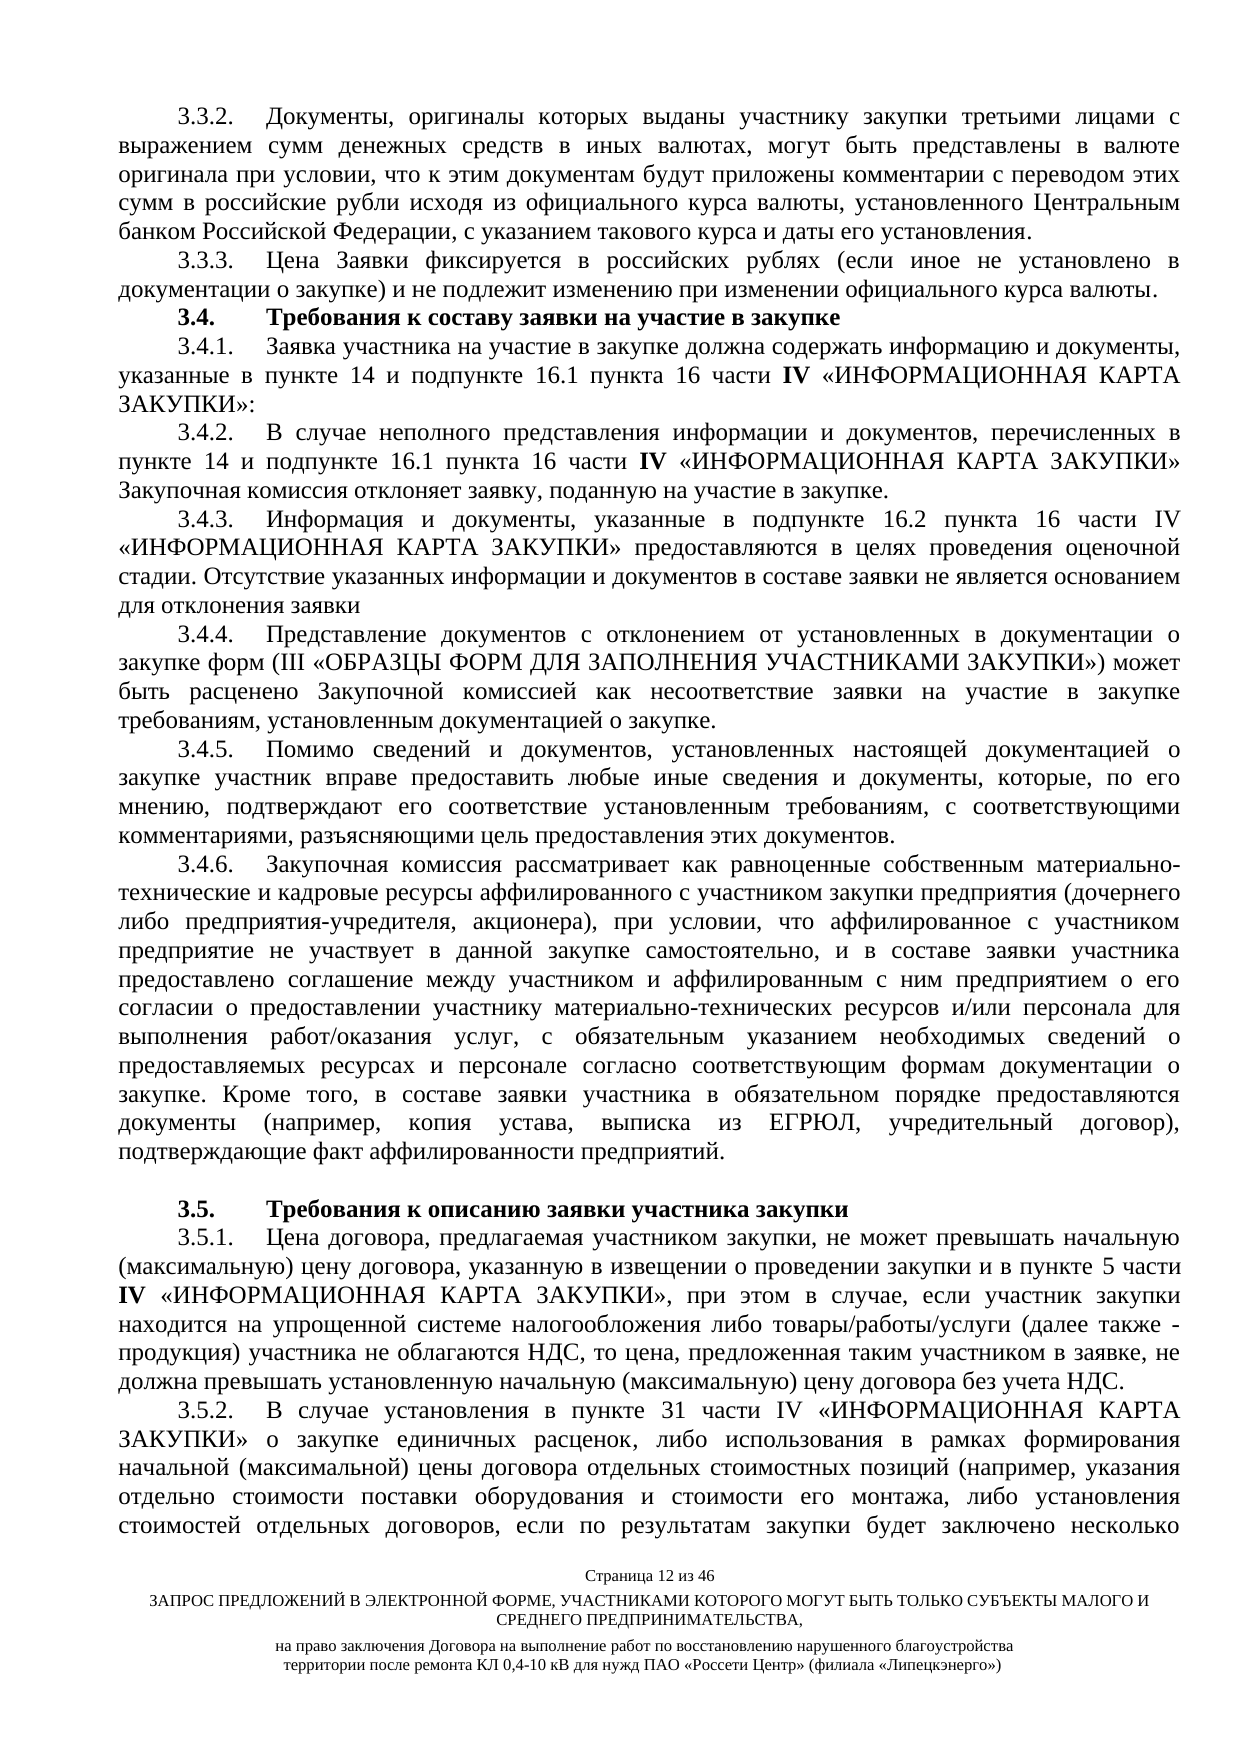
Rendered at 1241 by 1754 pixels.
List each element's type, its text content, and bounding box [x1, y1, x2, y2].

subtitle Помимо сведений и документов, установленных настоящей документацией о закупке участник вправе предоставить любые иные сведения и документы, которые, по его мнению, подтверждают его соответствие установленным требованиям, с соответствующими комментариями, разъясняющими цель предоставления этих документов. [118, 734, 1181, 849]
subtitle Цена договора, предлагаемая участником закупки, не может превышать начальную (максимальную) цену договора, указанную в извещении о проведении закупки и в пункте 5 части IV «ИНФОРМАЦИОННАЯ КАРТА ЗАКУПКИ», при этом в случае, если участник закупки находится на упрощенной системе налогообложения либо товары/работы/услуги (далее также - продукция) участника не облагаются НДС, то цена, предложенная таким участником в заявке, не должна превышать установленную начальную (максимальную) цену договора без учета НДС. [118, 1222, 1181, 1395]
subtitle Закупочная комиссия рассматривает как равноценные собственным материально-технические и кадровые ресурсы аффилированного с участником закупки предприятия (дочернего либо предприятия-учредителя, акционера), при условии, что аффилированное с участником предприятие не участвует в данной закупке самостоятельно, и в составе заявки участника предоставлено соглашение между участником и аффилированным с ним предприятием о его согласии о предоставлении участнику материально-технических ресурсов и/или персонала для выполнения работ/оказания услуг, с обязательным указанием необходимых сведений о предоставляемых ресурсах и персонале согласно соответствующим формам документации о закупке. Кроме того, в составе заявки участника в обязательном порядке предоставляются документы (например, копия устава, выписка из ЕГРЮЛ, учредительный договор), подтверждающие факт аффилированности предприятий. [118, 849, 1181, 1165]
subtitle В случае неполного представления информации и документов, перечисленных в пункте 14 и подпункте 16.1 пункта 16 части IV «ИНФОРМАЦИОННАЯ КАРТА ЗАКУПКИ» Закупочная комиссия отклоняет заявку, поданную на участие в закупке. [118, 417, 1181, 504]
subtitle Требования к описанию заявки участника закупки [118, 1194, 1181, 1222]
subtitle Заявка участника на участие в закупке должна содержать информацию и документы, указанные в пункте 14 и подпункте 16.1 пункта 16 части IV «ИНФОРМАЦИОННАЯ КАРТА ЗАКУПКИ»: [118, 331, 1181, 417]
subtitle Требования к составу заявки на участие в закупке [118, 302, 1181, 331]
subtitle Представление документов с отклонением от установленных в документации о закупке форм (III «ОБРАЗЦЫ ФОРМ ДЛЯ ЗАПОЛНЕНИЯ УЧАСТНИКАМИ ЗАКУПКИ») может быть расценено Закупочной комиссией как несоответствие заявки на участие в закупке требованиям, установленным документацией о закупке. [118, 619, 1181, 734]
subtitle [118, 1395, 1181, 1539]
subtitle Цена Заявки фиксируется в российских рублях (если иное не установлено в документации о закупке) и не подлежит изменению при изменении официального курса валюты. [118, 245, 1181, 302]
subtitle Документы, оригиналы которых выданы участнику закупки третьими лицами с выражением сумм денежных средств в иных валютах, могут быть представлены в валюте оригинала при условии, что к этим документам будут приложены комментарии с переводом этих сумм в российские рубли исходя из официального курса валюты, установленного Центральным банком Российской Федерации, с указанием такового курса и даты его установления. [118, 101, 1181, 245]
subtitle Информация и документы, указанные в подпункте 16.2 пункта 16 части IV «ИНФОРМАЦИОННАЯ КАРТА ЗАКУПКИ» предоставляются в целях проведения оценочной стадии. Отсутствие указанных информации и документов в составе заявки не является основанием для отклонения заявки [118, 504, 1181, 619]
